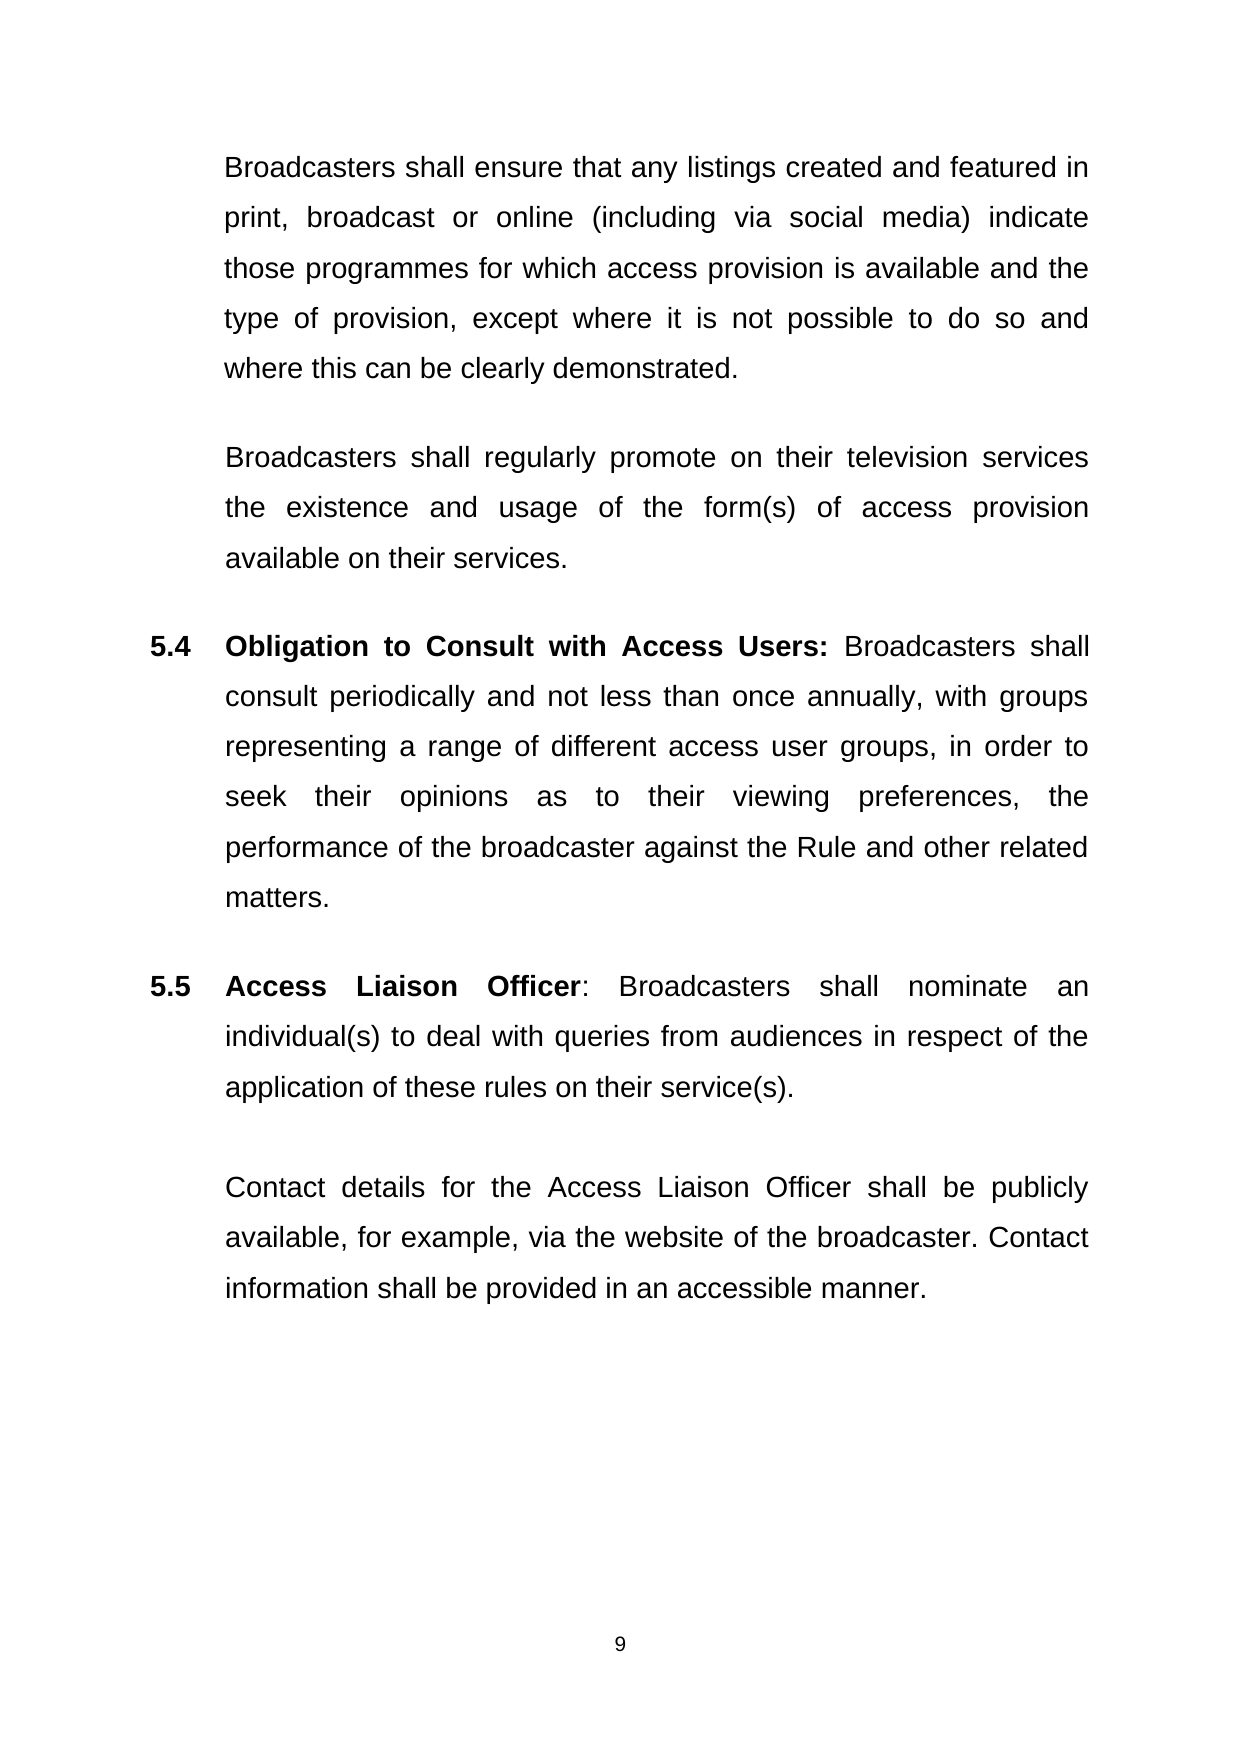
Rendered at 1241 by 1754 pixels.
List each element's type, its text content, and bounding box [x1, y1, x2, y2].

text 5.4 Obligation to Consult with Access Users: Broadcasters shall consult periodically and not less than once annually, with groups representing a range of different access user groups, in order to seek their opinions as to their viewing preferences, the performance of the broadcaster against the Rule and other related matters. [150, 628, 1090, 914]
text Broadcasters shall regularly promote on their television services the existence and usage of the form(s) of access provision available on their services. [225, 440, 1090, 574]
text 5.5 Access Liaison Officer: Broadcasters shall nominate an individual(s) to deal with queries from audiences in respect of the application of these rules on their service(s). [150, 969, 1090, 1103]
text Contact details for the Access Liaison Officer shall be publicly available, for example, via the website of the broadcaster. Contact information shall be provided in an accessible manner. [225, 1170, 1090, 1304]
text Broadcasters shall ensure that any listings created and featured in print, broadcast or online (including via social media) indicate those programmes for which access provision is available and the type of provision, except where it is not possible to do so and where this can be clearly demonstrated. [224, 150, 1090, 385]
